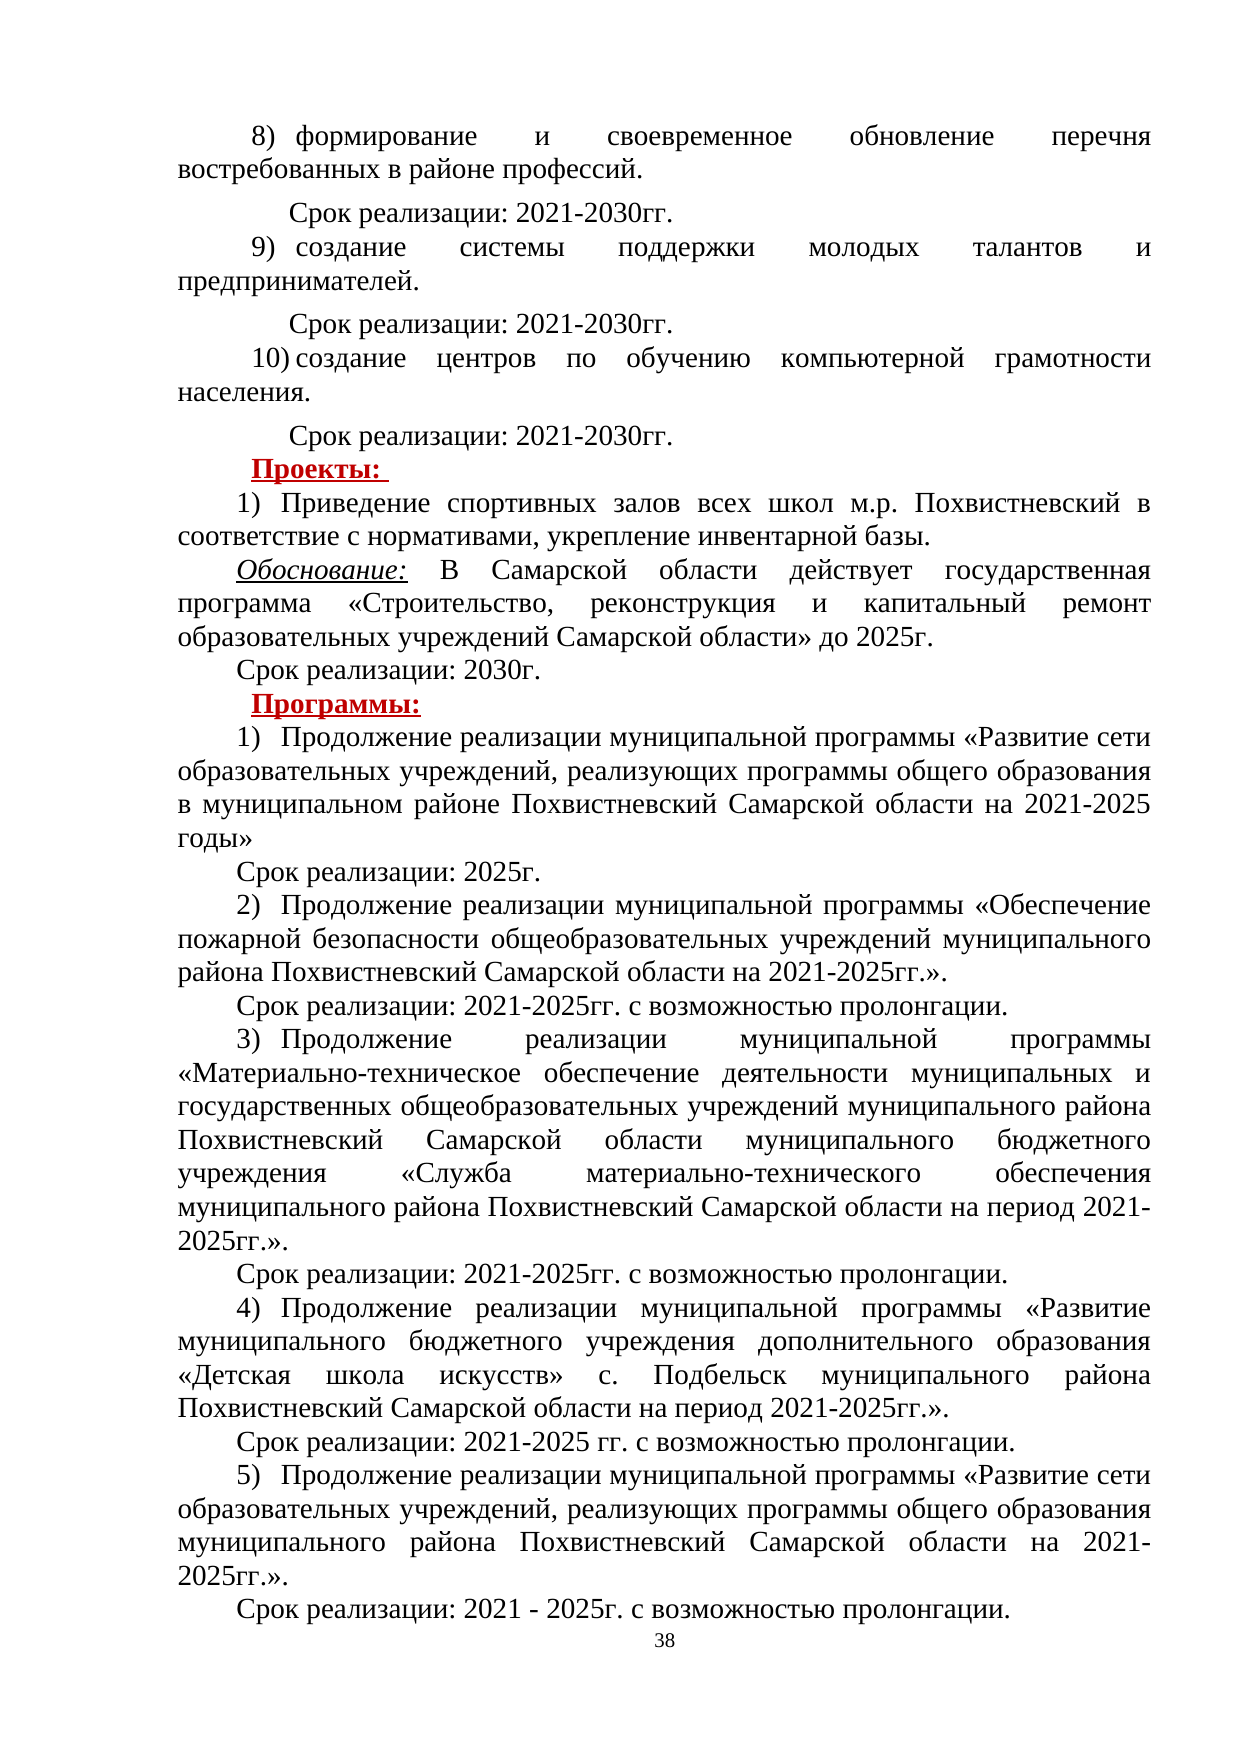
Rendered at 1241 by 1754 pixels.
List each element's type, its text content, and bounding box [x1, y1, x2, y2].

text Программы: [177, 686, 1152, 719]
list создание системы поддержки молодых талантов и предпринимателей. [177, 229, 1152, 296]
text Срок реализации: 2021-2030гг. [288, 307, 1152, 340]
list Продолжение реализации муниципальной программы «Материально-техническое обеспечение деятельности муниципальных и государственных общеобразовательных учреждений муниципального района Похвистневский Самарской области муниципального бюджетного учреждения «Служба материально-технического обеспечения муниципального района Похвистневский Самарской области на период 2021-2025гг.». [177, 1021, 1152, 1256]
text Срок реализации: 2021-2030гг. [288, 196, 1152, 229]
list Продолжение реализации муниципальной программы «Обеспечение пожарной безопасности общеобразовательных учреждений муниципального района Похвистневский Самарской области на 2021-2025гг.». [177, 887, 1152, 988]
text Проекты: [177, 451, 1152, 485]
text Срок реализации: 2025г. [177, 854, 1152, 887]
list создание центров по обучению компьютерной грамотности населения. [177, 340, 1152, 407]
list Приведение спортивных залов всех школ м.р. Похвистневский в соответствие с нормативами, укрепление инвентарной базы. [177, 485, 1152, 552]
list формирование и своевременное обновление перечня востребованных в районе профессий. [177, 118, 1152, 185]
list Продолжение реализации муниципальной программы «Развитие сети образовательных учреждений, реализующих программы общего образования муниципального района Похвистневский Самарской области на 2021-2025гг.». [177, 1457, 1152, 1592]
list Продолжение реализации муниципальной программы «Развитие сети образовательных учреждений, реализующих программы общего образования в муниципальном районе Похвистневский Самарской области на 2021-2025 годы» [177, 719, 1152, 854]
text Срок реализации: 2030г. [177, 652, 1152, 686]
text Срок реализации: 2021-2025 гг. с возможностью пролонгации. [177, 1424, 1152, 1457]
text Срок реализации: 2021-2025гг. с возможностью пролонгации. [177, 1256, 1152, 1290]
list Продолжение реализации муниципальной программы «Развитие муниципального бюджетного учреждения дополнительного образования «Детская школа искусств» с. Подбельск муниципального района Похвистневский Самарской области на период 2021-2025гг.». [177, 1290, 1152, 1424]
text Обоснование: В Самарской области действует государственная программа «Строительство, реконструкция и капитальный ремонт образовательных учреждений Самарской области» до 2025г. [177, 552, 1152, 652]
text Срок реализации: 2021 - 2025г. с возможностью пролонгации. [177, 1592, 1152, 1625]
text Срок реализации: 2021-2030гг. [288, 418, 1152, 451]
text Срок реализации: 2021-2025гг. с возможностью пролонгации. [177, 988, 1152, 1021]
